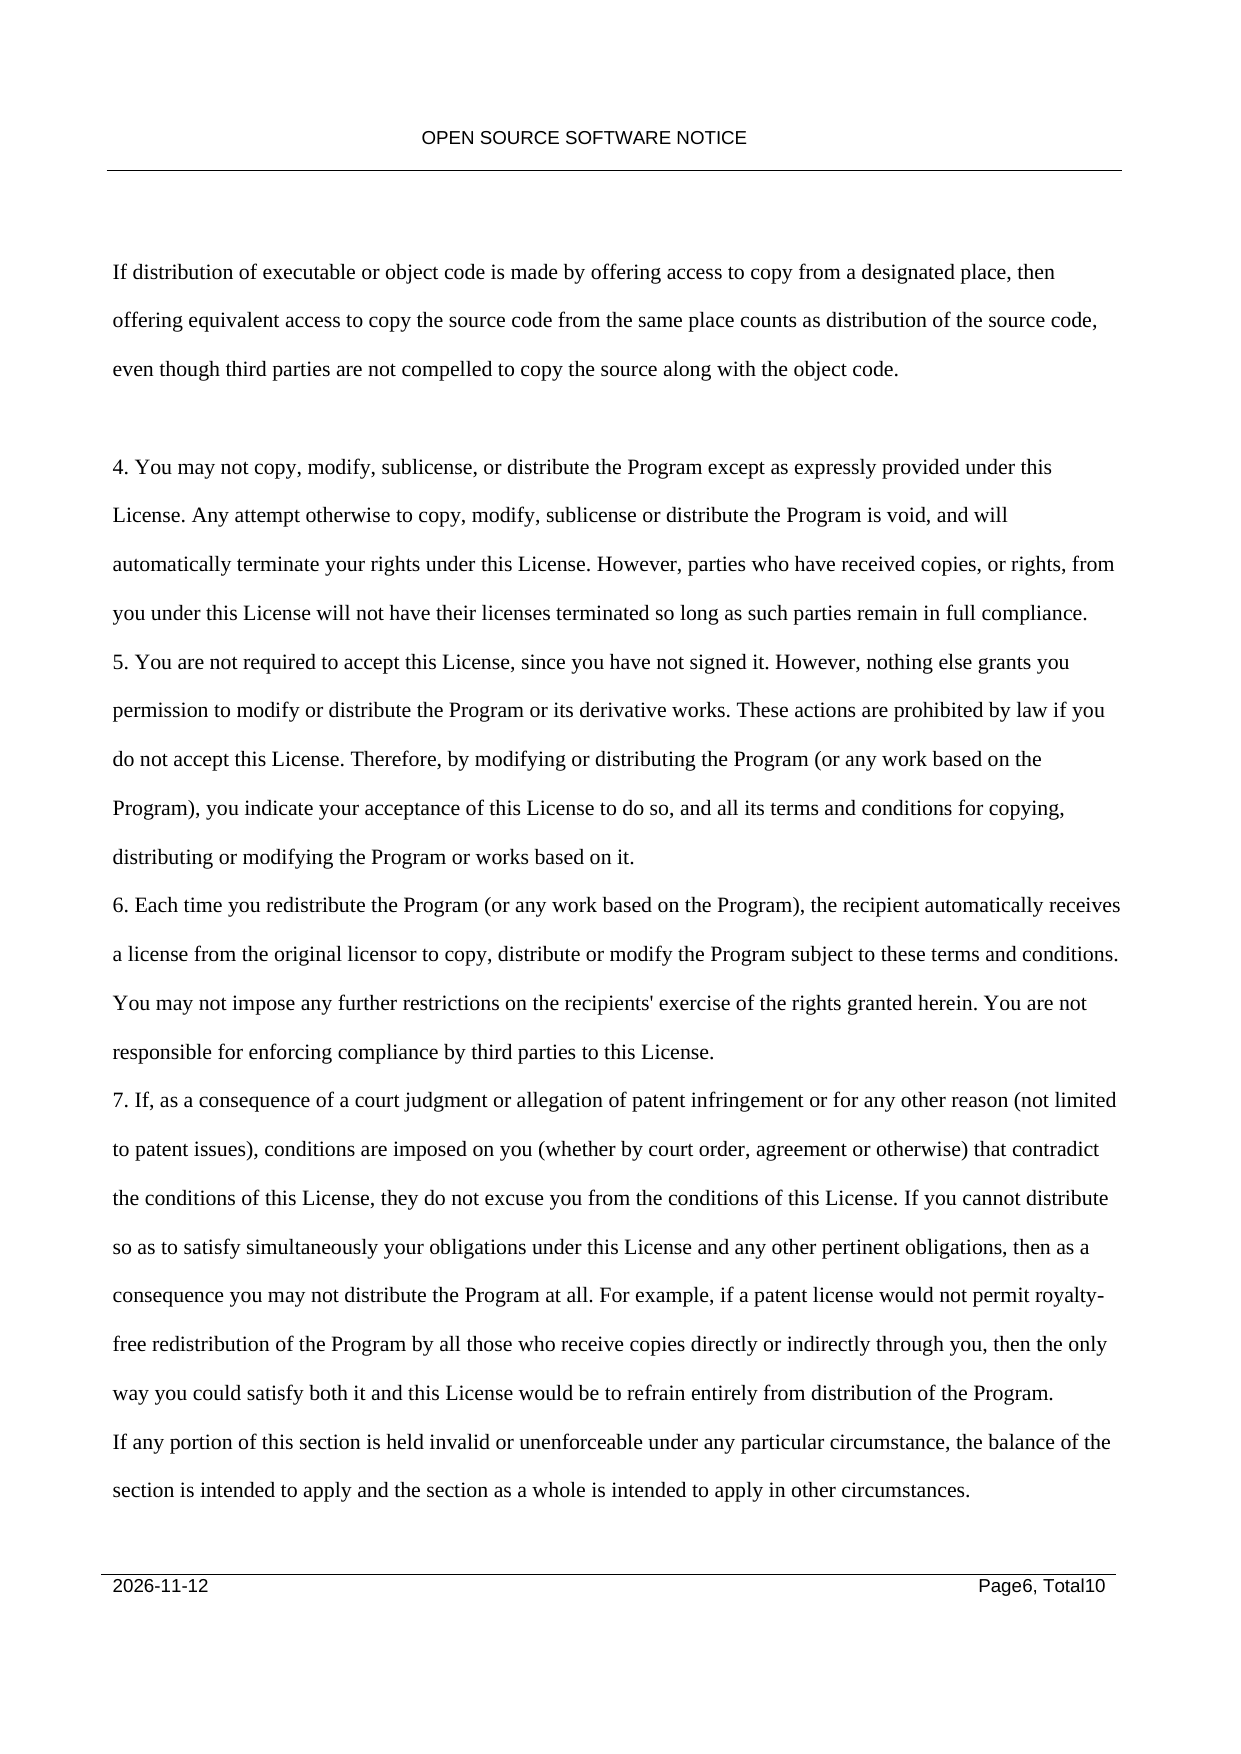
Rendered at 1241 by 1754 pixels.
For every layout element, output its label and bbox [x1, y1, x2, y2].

text [112, 206, 1128, 1506]
